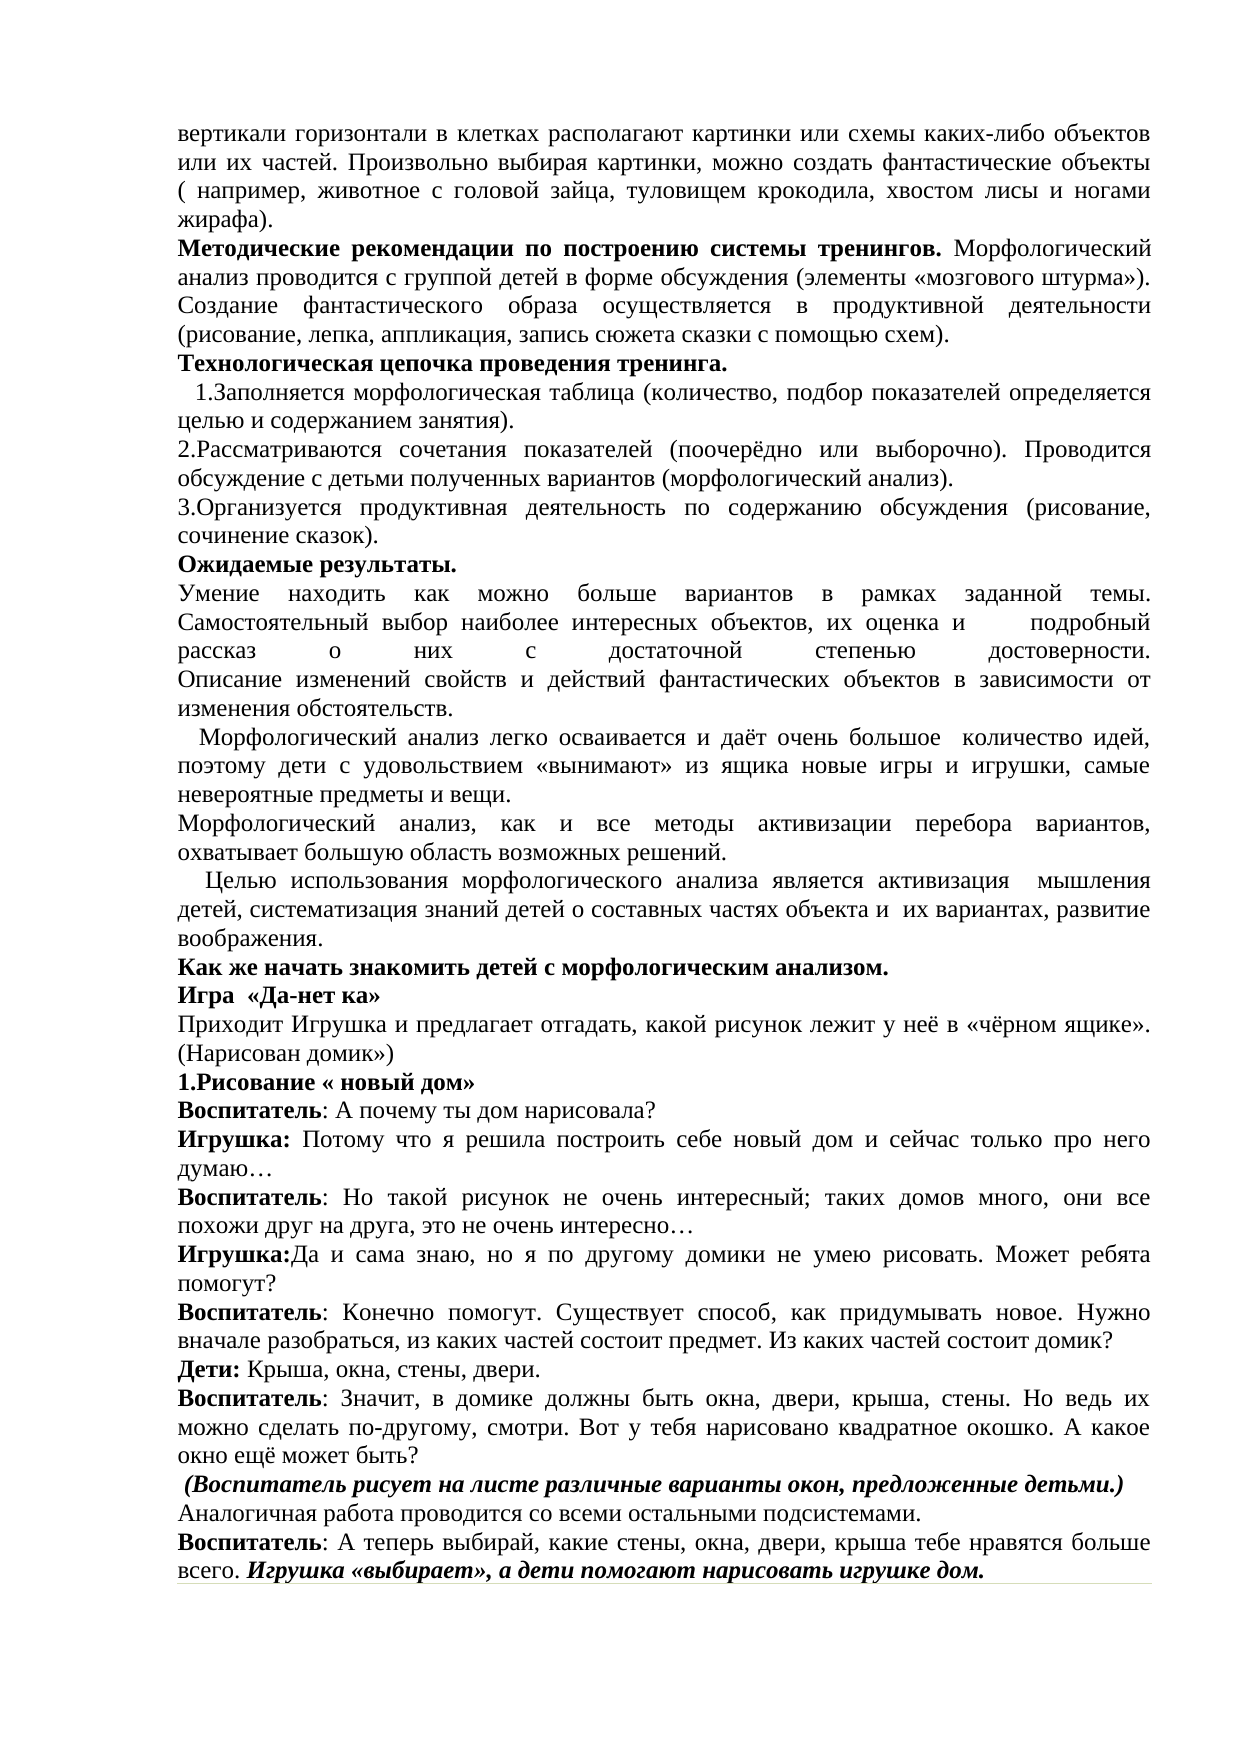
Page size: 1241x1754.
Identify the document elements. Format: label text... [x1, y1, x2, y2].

text 2.Рассматриваются сочетания показателей (поочерёдно или выборочно). Проводится обсуждение с детьми полученных вариантов (морфологический анализ). [177, 434, 1152, 492]
text Технологическая цепочка проведения тренинга. [177, 348, 1152, 377]
text Дети: Крыша, окна, стены, двери. [177, 1354, 1152, 1383]
text Ожидаемые результаты. [177, 549, 1152, 578]
text Методические рекомендации по построению системы тренингов. Морфологический анализ проводится с группой детей в форме обсуждения (элементы «мозгового штурма»). Создание фантастического образа осуществляется в продуктивной деятельности (рисование, лепка, аппликация, запись сюжета сказки с помощью схем). [177, 233, 1152, 348]
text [177, 118, 1152, 233]
text Воспитатель: Но такой рисунок не очень интересный; таких домов много, они все похожи друг на друга, это не очень интересно… [177, 1182, 1152, 1239]
text Как же начать знакомить детей с морфологическим анализом. [177, 952, 1152, 981]
text Игра «Да-нет ка» [177, 981, 1152, 1009]
text Аналогичная работа проводится со всеми остальными подсистемами. [177, 1498, 1152, 1527]
text Воспитатель: Конечно помогут. Существует способ, как придумывать новое. Нужно вначале разобраться, из каких частей состоит предмет. Из каких частей состоит домик? [177, 1297, 1152, 1354]
text Умение находить как можно больше вариантов в рамках заданной темы. Самостоятельный выбор наиболее интересных объектов, их оценка и подробный рассказ о них с достаточной степенью достоверности. Описание изменений свойств и действий фантастических объектов в зависимости от изменения обстоятельств. [177, 578, 1152, 722]
text Воспитатель: А почему ты дом нарисовала? [177, 1096, 1152, 1124]
text 3.Организуется продуктивная деятельность по содержанию обсуждения (рисование, сочинение сказок). [177, 492, 1152, 549]
text 1.Рисование « новый дом» [177, 1067, 1152, 1096]
text Приходит Игрушка и предлагает отгадать, какой рисунок лежит у неё в «чёрном ящике». (Нарисован домик») [177, 1009, 1152, 1067]
text 1.Заполняется морфологическая таблица (количество, подбор показателей определяется целью и содержанием занятия). [177, 377, 1152, 434]
text Морфологический анализ легко осваивается и даёт очень большое количество идей, поэтому дети с удовольствием «вынимают» из ящика новые игры и игрушки, самые невероятные предметы и вещи. [177, 722, 1152, 808]
text Целью использования морфологического анализа является активизация мышления детей, систематизация знаний детей о составных частях объекта и их вариантах, развитие воображения. [177, 866, 1152, 952]
text Морфологический анализ, как и все методы активизации перебора вариантов, охватывает большую область возможных решений. [177, 808, 1152, 866]
text Воспитатель: Значит, в домике должны быть окна, двери, крыша, стены. Но ведь их можно сделать по-другому, смотри. Вот у тебя нарисовано квадратное окошко. А какое окно ещё может быть? [177, 1383, 1152, 1469]
text (Воспитатель рисует на листе различные варианты окон, предложенные детьми.) [177, 1469, 1152, 1498]
text Игрушка:Да и сама знаю, но я по другому домики не умею рисовать. Может ребята помогут? [177, 1239, 1152, 1297]
text Игрушка: Потому что я решила построить себе новый дом и сейчас только про него думаю… [177, 1124, 1152, 1182]
text Воспитатель: А теперь выбирай, какие стены, окна, двери, крыша тебе нравятся больше всего. Игрушка «выбирает», а дети помогают нарисовать игрушке дом. [177, 1527, 1152, 1583]
